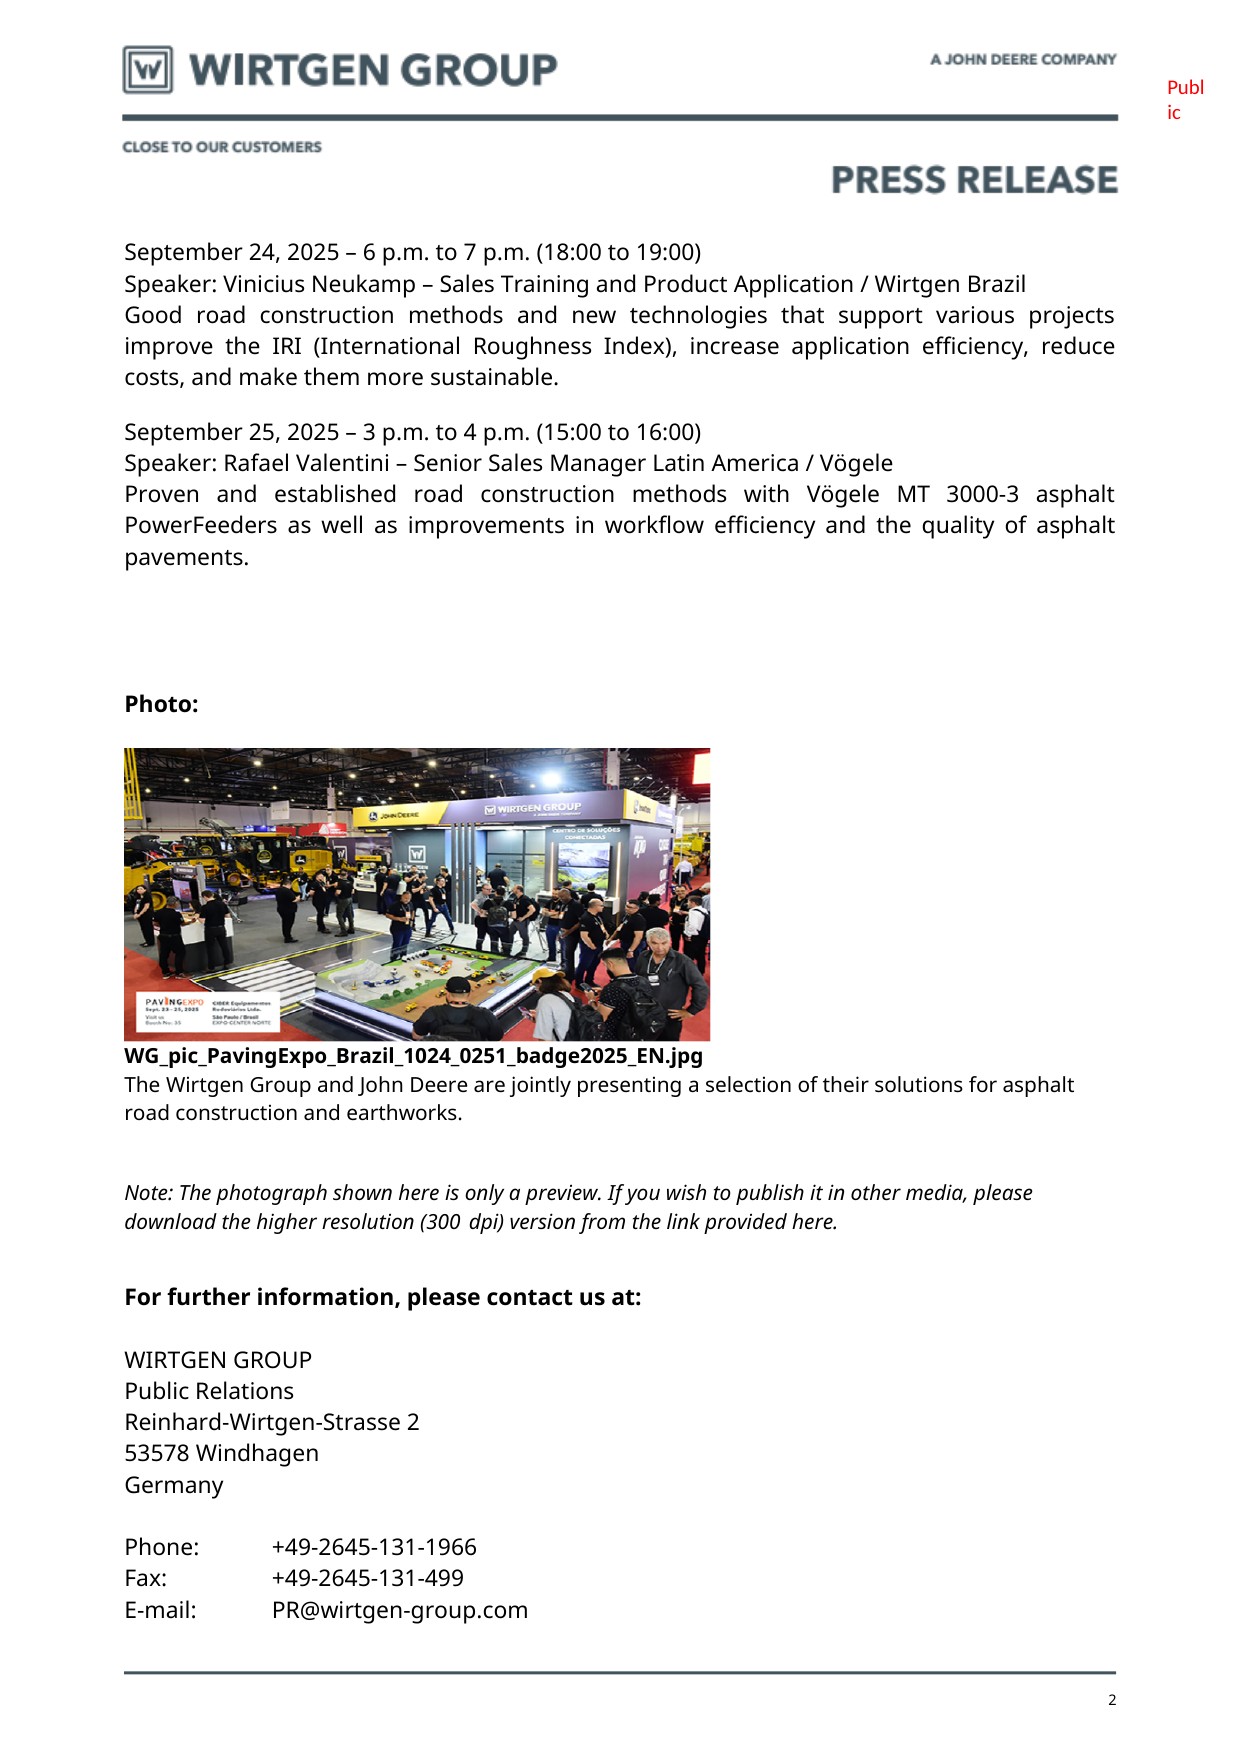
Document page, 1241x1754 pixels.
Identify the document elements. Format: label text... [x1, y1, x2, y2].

text September 25, 2025 – 3 p.m. to 4 p.m. (15:00 to 16:00) [124, 415, 1116, 447]
text Reinhard-Wirtgen-Strasse 2 [124, 1406, 1116, 1437]
text Speaker: Vinicius Neukamp – Sales Training and Product Application / Wirtgen Brazil [124, 267, 1116, 299]
text Good road construction methods and new technologies that support various projects improve the IRI (International Roughness Index), increase application efficiency, reduce costs, and make them more sustainable. [124, 299, 1116, 392]
text Fax: +49-2645-131-499 [124, 1562, 1116, 1593]
text WG_pic_PavingExpo_Brazil_1024_0251_badge2025_EN.jpg The Wirtgen Group and John Deere are jointly presenting a selection of their solutions for asphalt road construction and earthworks. [124, 719, 1116, 1127]
text Phone: +49-2645-131-1966 [124, 1531, 1116, 1562]
text Photo: [124, 688, 1116, 719]
text WIRTGEN GROUP [124, 1343, 1116, 1375]
text Public Relations [124, 1375, 1116, 1406]
text Note: The photograph shown here is only a preview. If you wish to publish it in other media, please download the higher resolution (300 dpi) version from the link provided here. [124, 1178, 1116, 1235]
text For further information, please contact us at: [124, 1281, 1116, 1312]
text Proven and established road construction methods with Vögele MT 3000-3 asphalt PowerFeeders as well as improvements in workflow efficiency and the quality of asphalt pavements. [124, 478, 1116, 572]
text Germany [124, 1468, 1116, 1500]
text E-mail: PR@wirtgen-group.com [124, 1593, 1116, 1625]
text September 24, 2025 – 6 p.m. to 7 p.m. (18:00 to 19:00) [124, 236, 1116, 267]
text 53578 Windhagen [124, 1437, 1116, 1468]
text Speaker: Rafael Valentini – Senior Sales Manager Latin America / Vögele [124, 447, 1116, 478]
